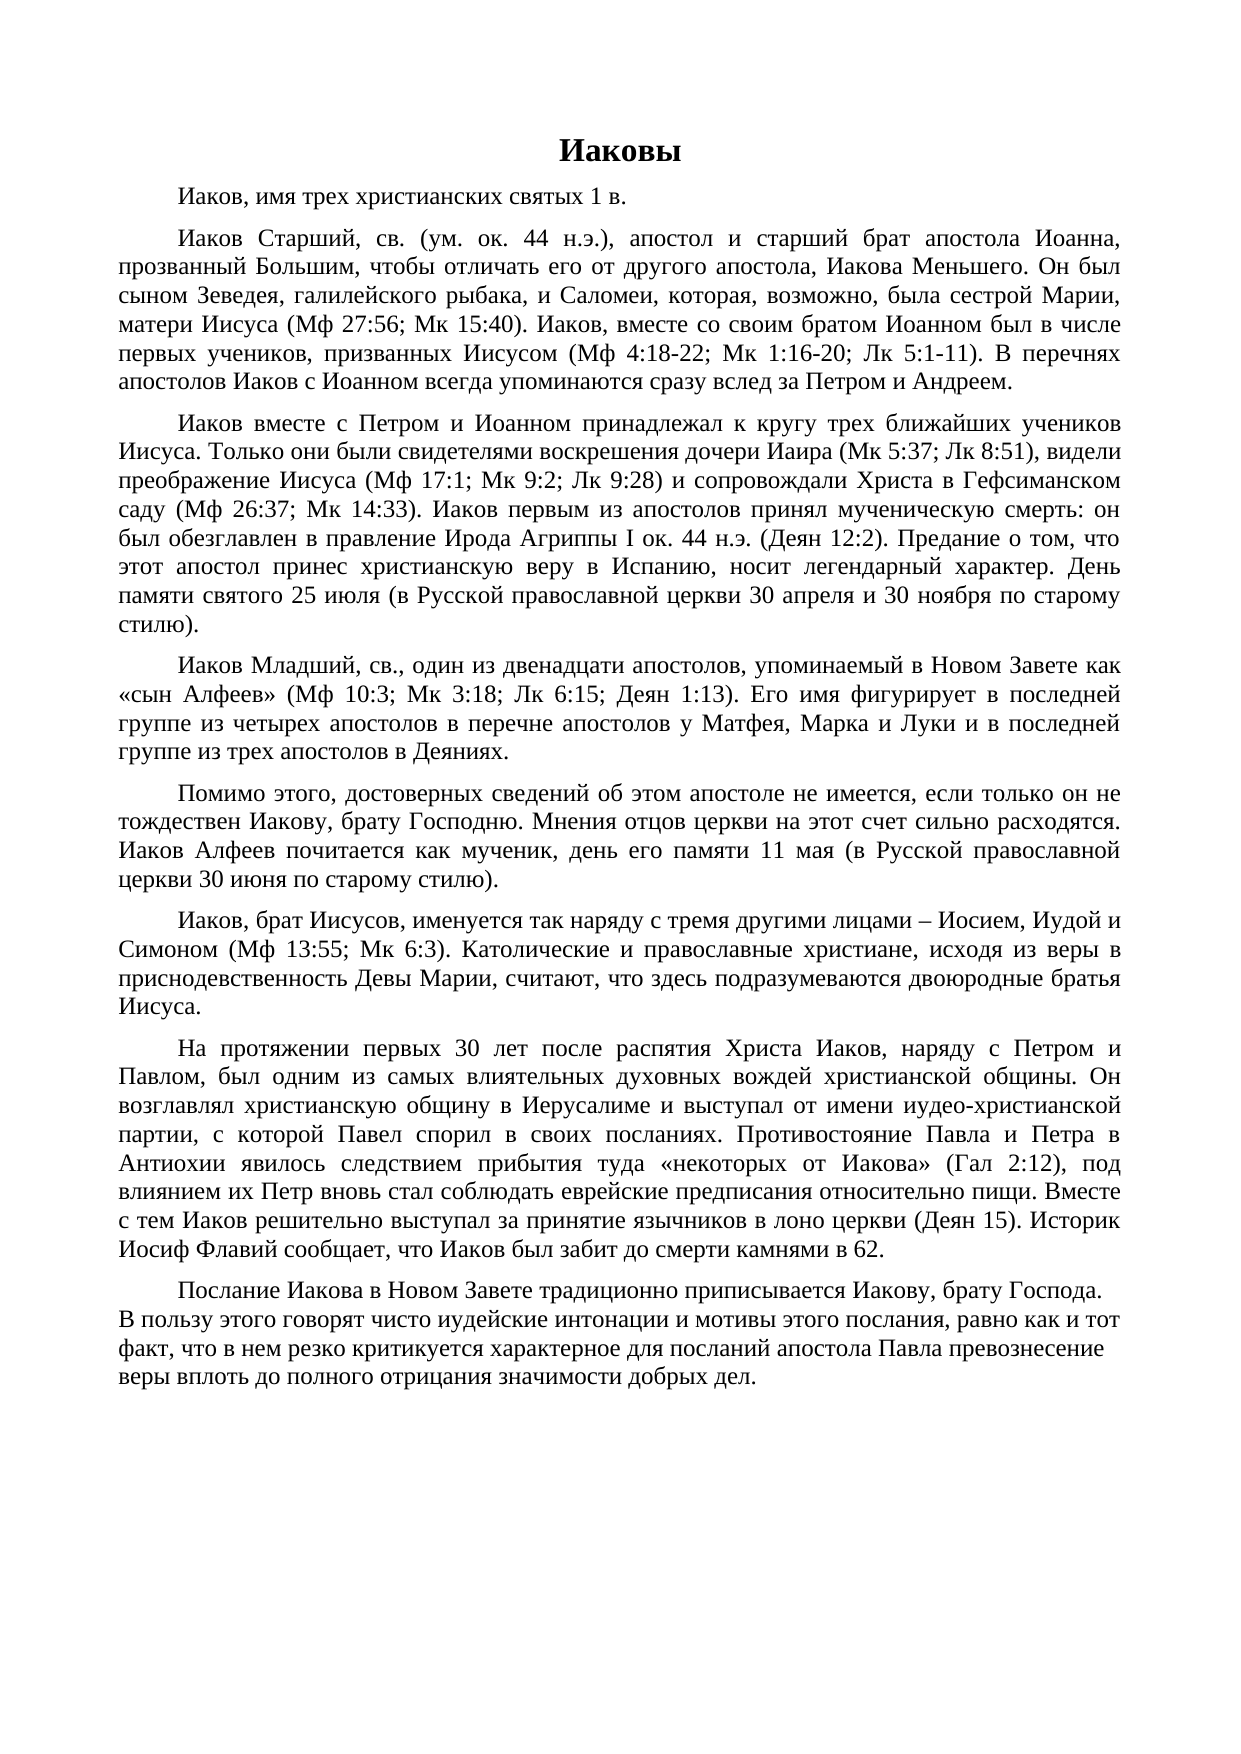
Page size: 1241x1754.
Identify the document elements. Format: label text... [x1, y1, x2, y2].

text На протяжении первых 30 лет после распятия Христа Иаков, наряду с Петром и Павлом, был одним из самых влиятельных духовных вождей христианской общины. Он возглавлял христианскую общину в Иерусалиме и выступал от имени иудео-христианской партии, с которой Павел спорил в своих посланиях. Противостояние Павла и Петра в Антиохии явилось следствием прибытия туда «некоторых от Иакова» (Гал 2:12), под влиянием их Петр вновь стал соблюдать еврейские предписания относительно пищи. Вместе с тем Иаков решительно выступал за принятие язычников в лоно церкви (Деян 15). Историк Иосиф Флавий сообщает, что Иаков был забит до смерти камнями в 62. [118, 1033, 1122, 1263]
text Иаков Младший, св., один из двенадцати апостолов, упоминаемый в Новом Завете как «сын Алфеев» (Мф 10:3; Мк 3:18; Лк 6:15; Деян 1:13). Его имя фигурирует в последней группе из четырех апостолов в перечне апостолов у Матфея, Марка и Луки и в последней группе из трех апостолов в Деяниях. [118, 650, 1122, 765]
text Иаковы [118, 131, 1122, 169]
text Иаков, имя трех христианских святых 1 в. [118, 181, 1122, 210]
text Послание Иакова в Новом Завете традиционно приписывается Иакову, брату Господа. В пользу этого говорят чисто иудейские интонации и мотивы этого послания, равно как и тот факт, что в нем резко критикуется характерное для посланий апостола Павла превознесение веры вплоть до полного отрицания значимости добрых дел. [118, 1275, 1122, 1390]
text Иаков Старший, св. (ум. ок. 44 н.э.), апостол и старший брат апостола Иоанна, прозванный Большим, чтобы отличать его от другого апостола, Иакова Меньшего. Он был сыном Зеведея, галилейского рыбака, и Саломеи, которая, возможно, была сестрой Марии, матери Иисуса (Мф 27:56; Мк 15:40). Иаков, вместе со своим братом Иоанном был в числе первых учеников, призванных Иисусом (Мф 4:18-22; Мк 1:16-20; Лк 5:1-11). В перечнях апостолов Иаков с Иоанном всегда упоминаются сразу вслед за Петром и Андреем. [118, 223, 1122, 395]
text Иаков, брат Иисусов, именуется так наряду с тремя другими лицами – Иосием, Иудой и Симоном (Мф 13:55; Мк 6:3). Католические и православные христиане, исходя из веры в приснодевственность Девы Марии, считают, что здесь подразумеваются двоюродные братья Иисуса. [118, 905, 1122, 1020]
text Иаков вместе с Петром и Иоанном принадлежал к кругу трех ближайших учеников Иисуса. Только они были свидетелями воскрешения дочери Иаира (Мк 5:37; Лк 8:51), видели преображение Иисуса (Мф 17:1; Мк 9:2; Лк 9:28) и сопровождали Христа в Гефсиманском саду (Мф 26:37; Мк 14:33). Иаков первым из апостолов принял мученическую смерть: он был обезглавлен в правление Ирода Агриппы I ок. 44 н.э. (Деян 12:2). Предание о том, что этот апостол принес христианскую веру в Испанию, носит легендарный характер. День памяти святого 25 июля (в Русской православной церкви 30 апреля и 30 ноября по старому стилю). [118, 408, 1122, 638]
text Помимо этого, достоверных сведений об этом апостоле не имеется, если только он не тождествен Иакову, брату Господню. Мнения отцов церкви на этот счет сильно расходятся. Иаков Алфеев почитается как мученик, день его памяти 11 мая (в Русской православной церкви 30 июня по старому стилю). [118, 778, 1122, 893]
